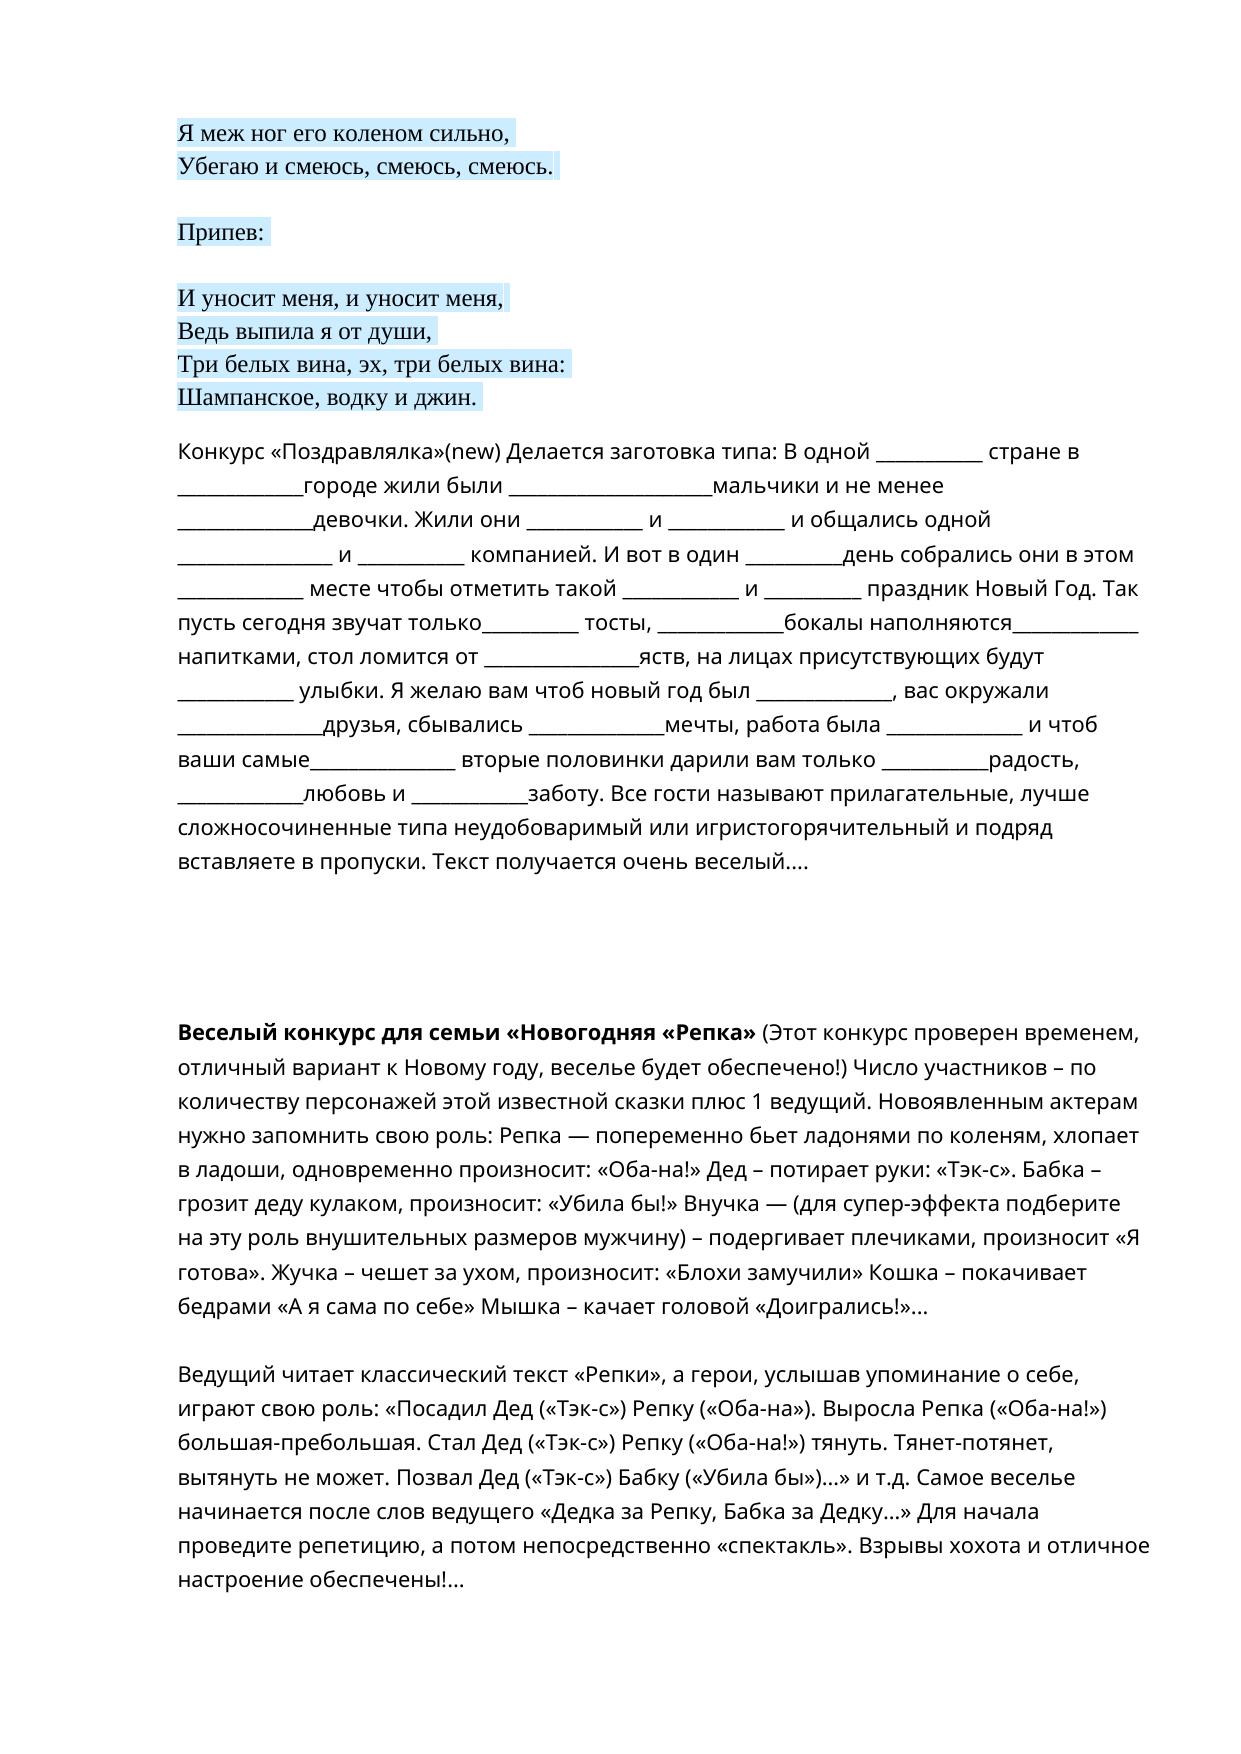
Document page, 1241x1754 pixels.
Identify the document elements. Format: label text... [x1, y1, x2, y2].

text Конкурс «Поздравлялка»(new) Делается заготовка типа: В одной ___________ стране в _____________городе жили были _____________________мальчики и не менее ______________девочки. Жили они ____________ и ____________ и общались одной ________________ и ___________ компанией. И вот в один __________день собрались они в этом _____________ месте чтобы отметить такой ____________ и __________ праздник Новый Год. Так пусть сегодня звучат только__________ тосты, _____________бокалы наполняются_____________ напитками, стол ломится от ________________яств, на лицах присутствующих будут ____________ улыбки. Я желаю вам чтоб новый год был ______________, вас окружали _______________друзья, сбывались ______________мечты, работа была ______________ и чтоб ваши самые_______________ вторые половинки дарили вам только ___________радость, _____________любовь и ____________заботу. Все гости называют прилагательные, лучше сложносочиненные типа неудобоваримый или игристогорячительный и подряд вставляете в пропуски. Текст получается очень веселый.... [177, 436, 1152, 942]
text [177, 1017, 1152, 1628]
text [177, 118, 1152, 411]
